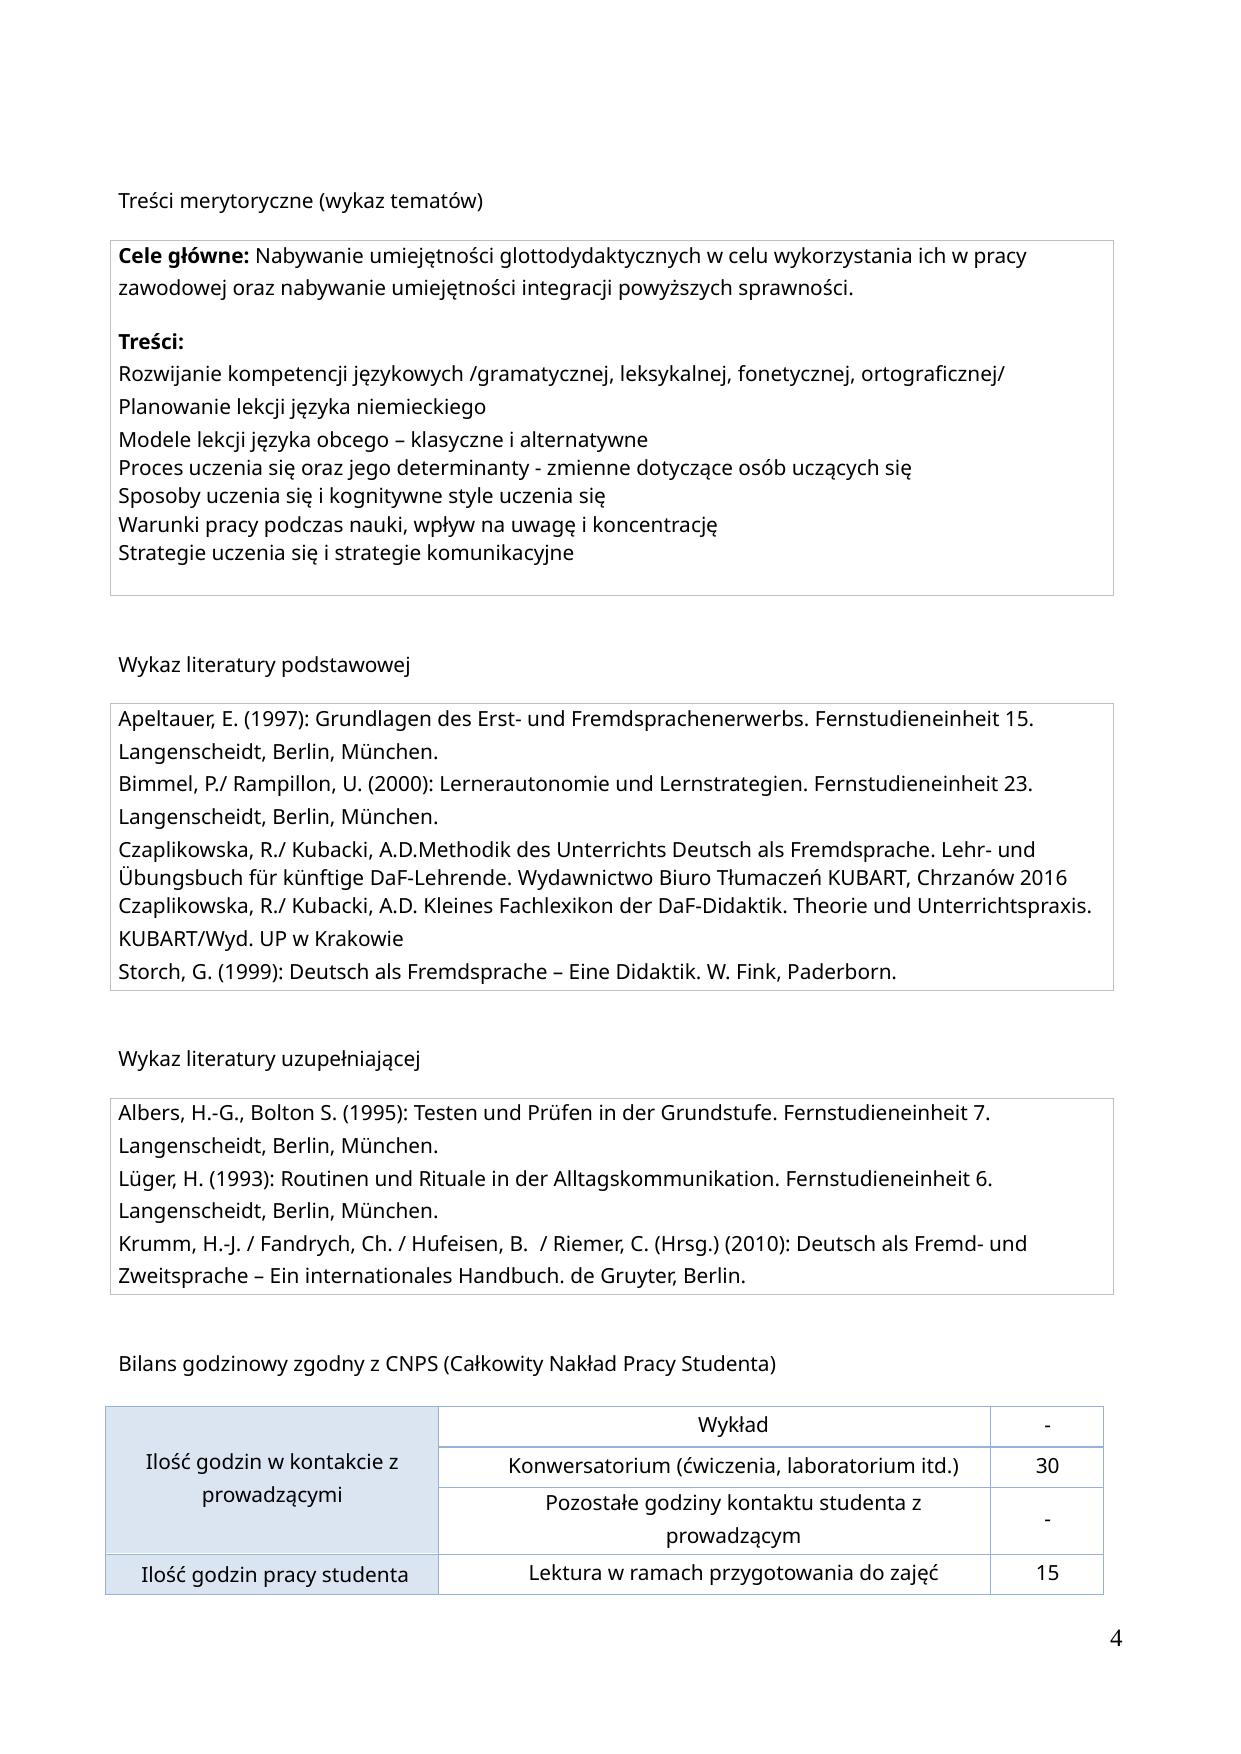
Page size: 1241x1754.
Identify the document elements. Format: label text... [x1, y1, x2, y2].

table_cell - [991, 1488, 1103, 1553]
table_header Wykład [439, 1407, 990, 1446]
table_cell 15 [991, 1555, 1103, 1594]
table_cell Pozostałe godziny kontaktu studenta z prowadzącym [439, 1488, 990, 1553]
text Treści merytoryczne (wykaz tematów) [118, 186, 1122, 215]
table_header Apeltauer, E. (1997): Grundlagen des Erst- und Fremdsprachenerwerbs. Fernstudieneinheit 15. Langenscheidt, Berlin, München. Bimmel, P./ Rampillon, U. (2000): Lernerautonomie und Lernstrategien. Fernstudieneinheit 23. Langenscheidt, Berlin, München. Czaplikowska, R./ Kubacki, A.D.Methodik des Unterrichts Deutsch als Fremdsprache. Lehr- und Übungsbuch für künftige DaF-Lehrende. Wydawnictwo Biuro Tłumaczeń KUBART, Chrzanów 2016 Czaplikowska, R./ Kubacki, A.D. Kleines Fachlexikon der DaF-Didaktik. Theorie und Unterrichtspraxis. KUBART/Wyd. UP w Krakowie Storch, G. (1999): Deutsch als Fremdsprache – Eine Didaktik. W. Fink, Paderborn. [111, 704, 1113, 989]
text Bilans godzinowy zgodny z CNPS (Całkowity Nakład Pracy Studenta) [118, 1349, 1122, 1377]
table_header - [991, 1407, 1103, 1446]
table_header Cele główne: Nabywanie umiejętności glottodydaktycznych w celu wykorzystania ich w pracy zawodowej oraz nabywanie umiejętności integracji powyższych sprawności. Treści: Rozwijanie kompetencji językowych /gramatycznej, leksykalnej, fonetycznej, ortograficznej/ Planowanie lekcji języka niemieckiego Modele lekcji języka obcego – klasyczne i alternatywne Proces uczenia się oraz jego determinanty - zmienne dotyczące osób uczących się Sposoby uczenia się i kognitywne style uczenia się Warunki pracy podczas nauki, wpływ na uwagę i koncentrację Strategie uczenia się i strategie komunikacyjne [111, 241, 1113, 595]
table_cell 30 [991, 1448, 1103, 1487]
table_header Albers, H.-G., Bolton S. (1995): Testen und Prüfen in der Grundstufe. Fernstudieneinheit 7. Langenscheidt, Berlin, München. Lüger, H. (1993): Routinen und Rituale in der Alltagskommunikation. Fernstudieneinheit 6. Langenscheidt, Berlin, München. Krumm, H.-J. / Fandrych, Ch. / Hufeisen, B. / Riemer, C. (Hrsg.) (2010): Deutsch als Fremd- und Zweitsprache – Ein internationales Handbuch. de Gruyter, Berlin. [111, 1099, 1113, 1294]
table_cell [106, 1555, 438, 1594]
text Wykaz literatury uzupełniającej [118, 1044, 1122, 1072]
table_cell Konwersatorium (ćwiczenia, laboratorium itd.) [439, 1448, 990, 1487]
text Wykaz literatury podstawowej [118, 650, 1122, 678]
table_header Ilość godzin w kontakcie z prowadzącymi [106, 1407, 438, 1553]
table_cell Lektura w ramach przygotowania do zajęć [439, 1555, 990, 1594]
